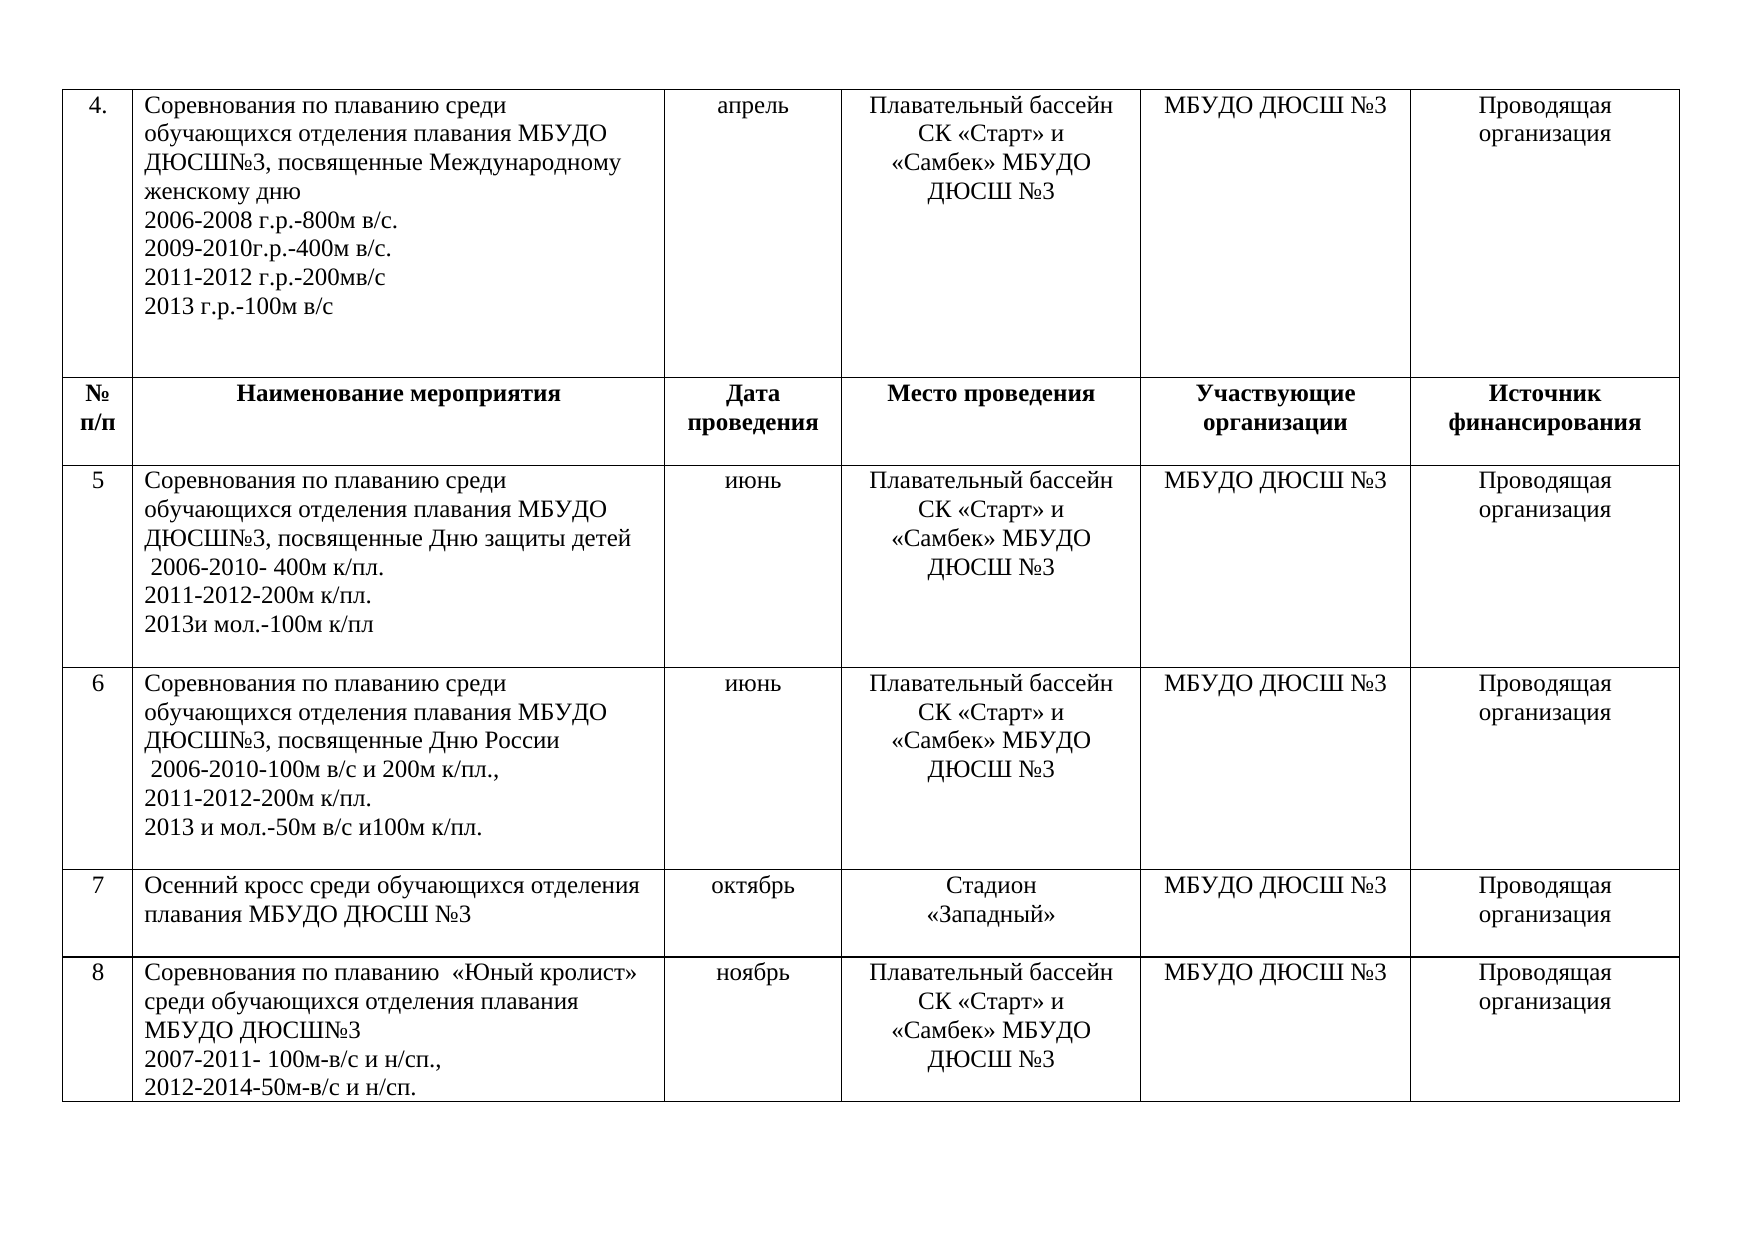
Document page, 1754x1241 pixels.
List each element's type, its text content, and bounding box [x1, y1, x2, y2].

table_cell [1411, 90, 1679, 377]
table_cell Плавательный бассейн СК «Старт» и «Самбек» МБУДО ДЮСШ №3 [842, 668, 1140, 869]
table_cell Соревнования по плаванию среди обучающихся отделения плавания МБУДО ДЮСШ№3, посвященные Дню защиты детей 2006-2010- 400м к/пл. 2011-2012-200м к/пл. 2013и мол.-100м к/пл [133, 466, 664, 667]
table_cell Соревнования по плаванию среди обучающихся отделения плавания МБУДО ДЮСШ№3, посвященные Международному женскому дню 2006-2008 г.р.-800м в/с. 2009-2010г.р.-400м в/с. 2011-2012 г.р.-200мв/с 2013 г.р.-100м в/с [133, 90, 664, 377]
table_cell МБУДО ДЮСШ №3 [1141, 668, 1410, 869]
table_cell ноябрь [665, 958, 841, 1101]
table_cell Плавательный бассейн СК «Старт» и «Самбек» МБУДО ДЮСШ №3 [842, 466, 1140, 667]
table_cell июнь [665, 668, 841, 869]
table_cell Место проведения [842, 378, 1140, 464]
table_cell 6 [63, 668, 132, 869]
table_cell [842, 90, 1140, 377]
table_cell Источник финансирования [1411, 378, 1679, 464]
table_cell октябрь [665, 870, 841, 956]
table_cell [133, 958, 664, 1101]
table_cell Наименование мероприятия [133, 378, 664, 464]
table_cell 7 [63, 870, 132, 956]
table_cell Дата проведения [665, 378, 841, 464]
table_cell МБУДО ДЮСШ №3 [1141, 466, 1410, 667]
table_cell 8 [63, 958, 132, 1101]
table_cell Осенний кросс среди обучающихся отделения плавания МБУДО ДЮСШ №3 [133, 870, 664, 956]
table_cell № п/п [63, 378, 132, 464]
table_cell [842, 958, 1140, 1101]
table_cell Участвующие организации [1141, 378, 1410, 464]
table_cell Проводящая организация [1411, 668, 1679, 869]
table_cell Проводящая организация [1411, 870, 1679, 956]
table_cell МБУДО ДЮСШ №3 [1141, 870, 1410, 956]
table_cell 4. [63, 90, 132, 377]
table_cell 5 [63, 466, 132, 667]
table_cell Проводящая организация [1411, 466, 1679, 667]
table_cell Соревнования по плаванию среди обучающихся отделения плавания МБУДО ДЮСШ№3, посвященные Дню России 2006-2010-100м в/с и 200м к/пл., 2011-2012-200м к/пл. 2013 и мол.-50м в/с и100м к/пл. [133, 668, 664, 869]
table_cell МБУДО ДЮСШ №3 [1141, 90, 1410, 377]
table_cell МБУДО ДЮСШ №3 [1141, 958, 1410, 1101]
table_cell Стадион «Западный» [842, 870, 1140, 956]
table_cell июнь [665, 466, 841, 667]
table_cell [1411, 958, 1679, 1101]
table_cell апрель [665, 90, 841, 377]
